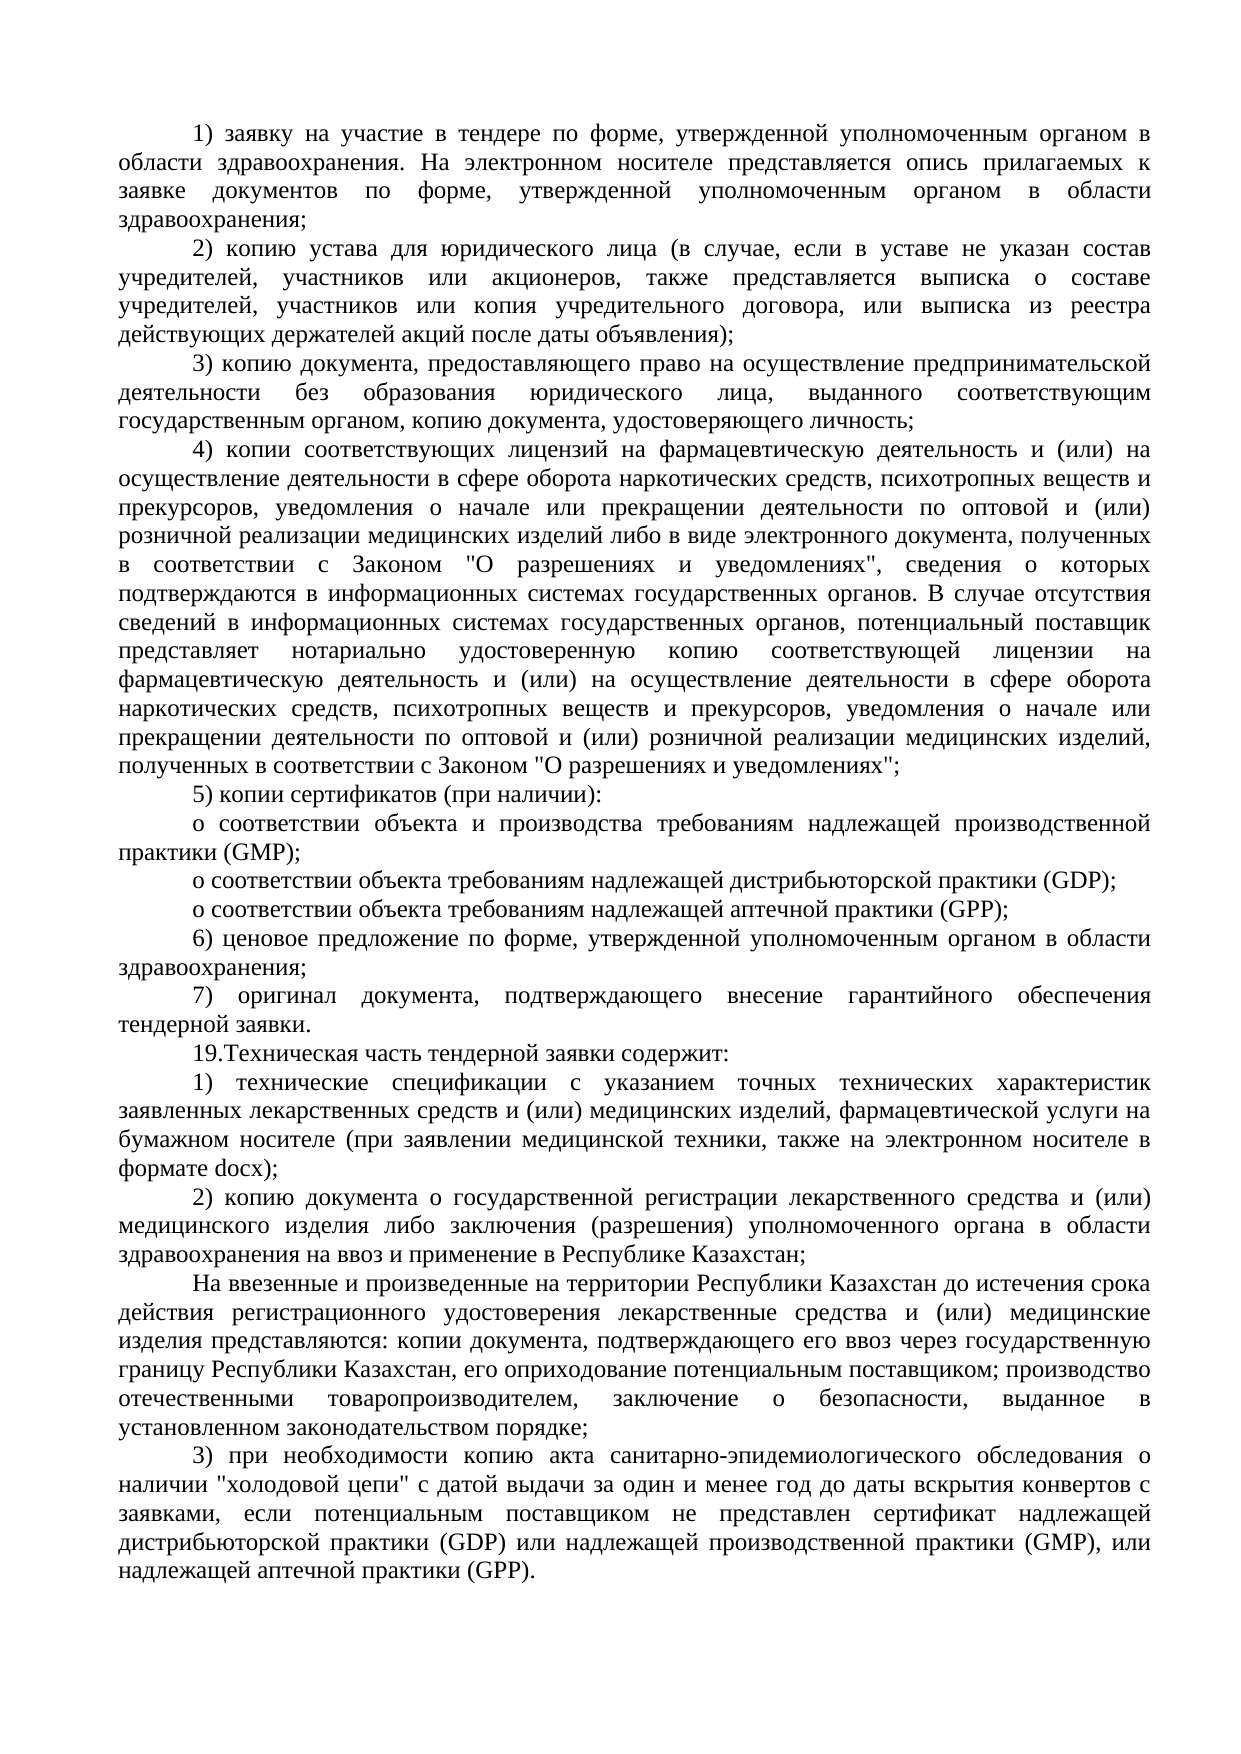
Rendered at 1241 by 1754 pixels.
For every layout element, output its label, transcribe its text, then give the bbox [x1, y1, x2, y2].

text 1) технические спецификации с указанием точных технических характеристик заявленных лекарственных средств и (или) медицинских изделий, фармацевтической услуги на бумажном носителе (при заявлении медицинской техники, также на электронном носителе в формате docx); [118, 1067, 1152, 1182]
text о соответствии объекта и производства требованиям надлежащей производственной практики (GMP); [118, 808, 1152, 866]
text 3) копию документа, предоставляющего право на осуществление предпринимательской деятельности без образования юридического лица, выданного соответствующим государственным органом, копию документа, удостоверяющего личность; [118, 348, 1152, 434]
text о соответствии объекта требованиям надлежащей аптечной практики (GPP); [118, 894, 1152, 923]
text 3) при необходимости копию акта санитарно-эпидемиологического обследования о наличии "холодовой цепи" с датой выдачи за один и менее год до даты вскрытия конвертов с заявками, если потенциальным поставщиком не представлен сертификат надлежащей дистрибьюторской практики (GDP) или надлежащей производственной практики (GМP), или надлежащей аптечной практики (GPP). [118, 1441, 1152, 1584]
text На ввезенные и произведенные на территории Республики Казахстан до истечения срока действия регистрационного удостоверения лекарственные средства и (или) медицинские изделия представляются: копии документа, подтверждающего его ввоз через государственную границу Республики Казахстан, его оприходование потенциальным поставщиком; производство отечественными товаропроизводителем, заключение о безопасности, выданное в установленном законодательством порядке; [118, 1268, 1152, 1441]
text 2) копию устава для юридического лица (в случае, если в уставе не указан состав учредителей, участников или акционеров, также представляется выписка о составе учредителей, участников или копия учредительного договора, или выписка из реестра действующих держателей акций после даты объявления); [118, 233, 1152, 348]
text 19.Техническая часть тендерной заявки содержит: [118, 1038, 1152, 1067]
text 1) заявку на участие в тендере по форме, утвержденной уполномоченным органом в области здравоохранения. На электронном носителе представляется опись прилагаемых к заявке документов по форме, утвержденной уполномоченным органом в области здравоохранения; [118, 118, 1152, 233]
text 6) ценовое предложение по форме, утвержденной уполномоченным органом в области здравоохранения; [118, 923, 1152, 981]
text 2) копию документа о государственной регистрации лекарственного средства и (или) медицинского изделия либо заключения (разрешения) уполномоченного органа в области здравоохранения на ввоз и применение в Республике Казахстан; [118, 1182, 1152, 1268]
text 5) копии сертификатов (при наличии): [118, 779, 1152, 808]
text о соответствии объекта требованиям надлежащей дистрибьюторской практики (GDP); [118, 866, 1152, 894]
text 7) оригинал документа, подтверждающего внесение гарантийного обеспечения тендерной заявки. [118, 981, 1152, 1038]
text 4) копии соответствующих лицензий на фармацевтическую деятельность и (или) на осуществление деятельности в сфере оборота наркотических средств, психотропных веществ и прекурсоров, уведомления о начале или прекращении деятельности по оптовой и (или) розничной реализации медицинских изделий либо в виде электронного документа, полученных в соответствии с Законом "О разрешениях и уведомлениях", сведения о которых подтверждаются в информационных системах государственных органов. В случае отсутствия сведений в информационных системах государственных органов, потенциальный поставщик представляет нотариально удостоверенную копию соответствующей лицензии на фармацевтическую деятельность и (или) на осуществление деятельности в сфере оборота наркотических средств, психотропных веществ и прекурсоров, уведомления о начале или прекращении деятельности по оптовой и (или) розничной реализации медицинских изделий, полученных в соответствии с Законом "О разрешениях и уведомлениях"; [118, 434, 1152, 779]
